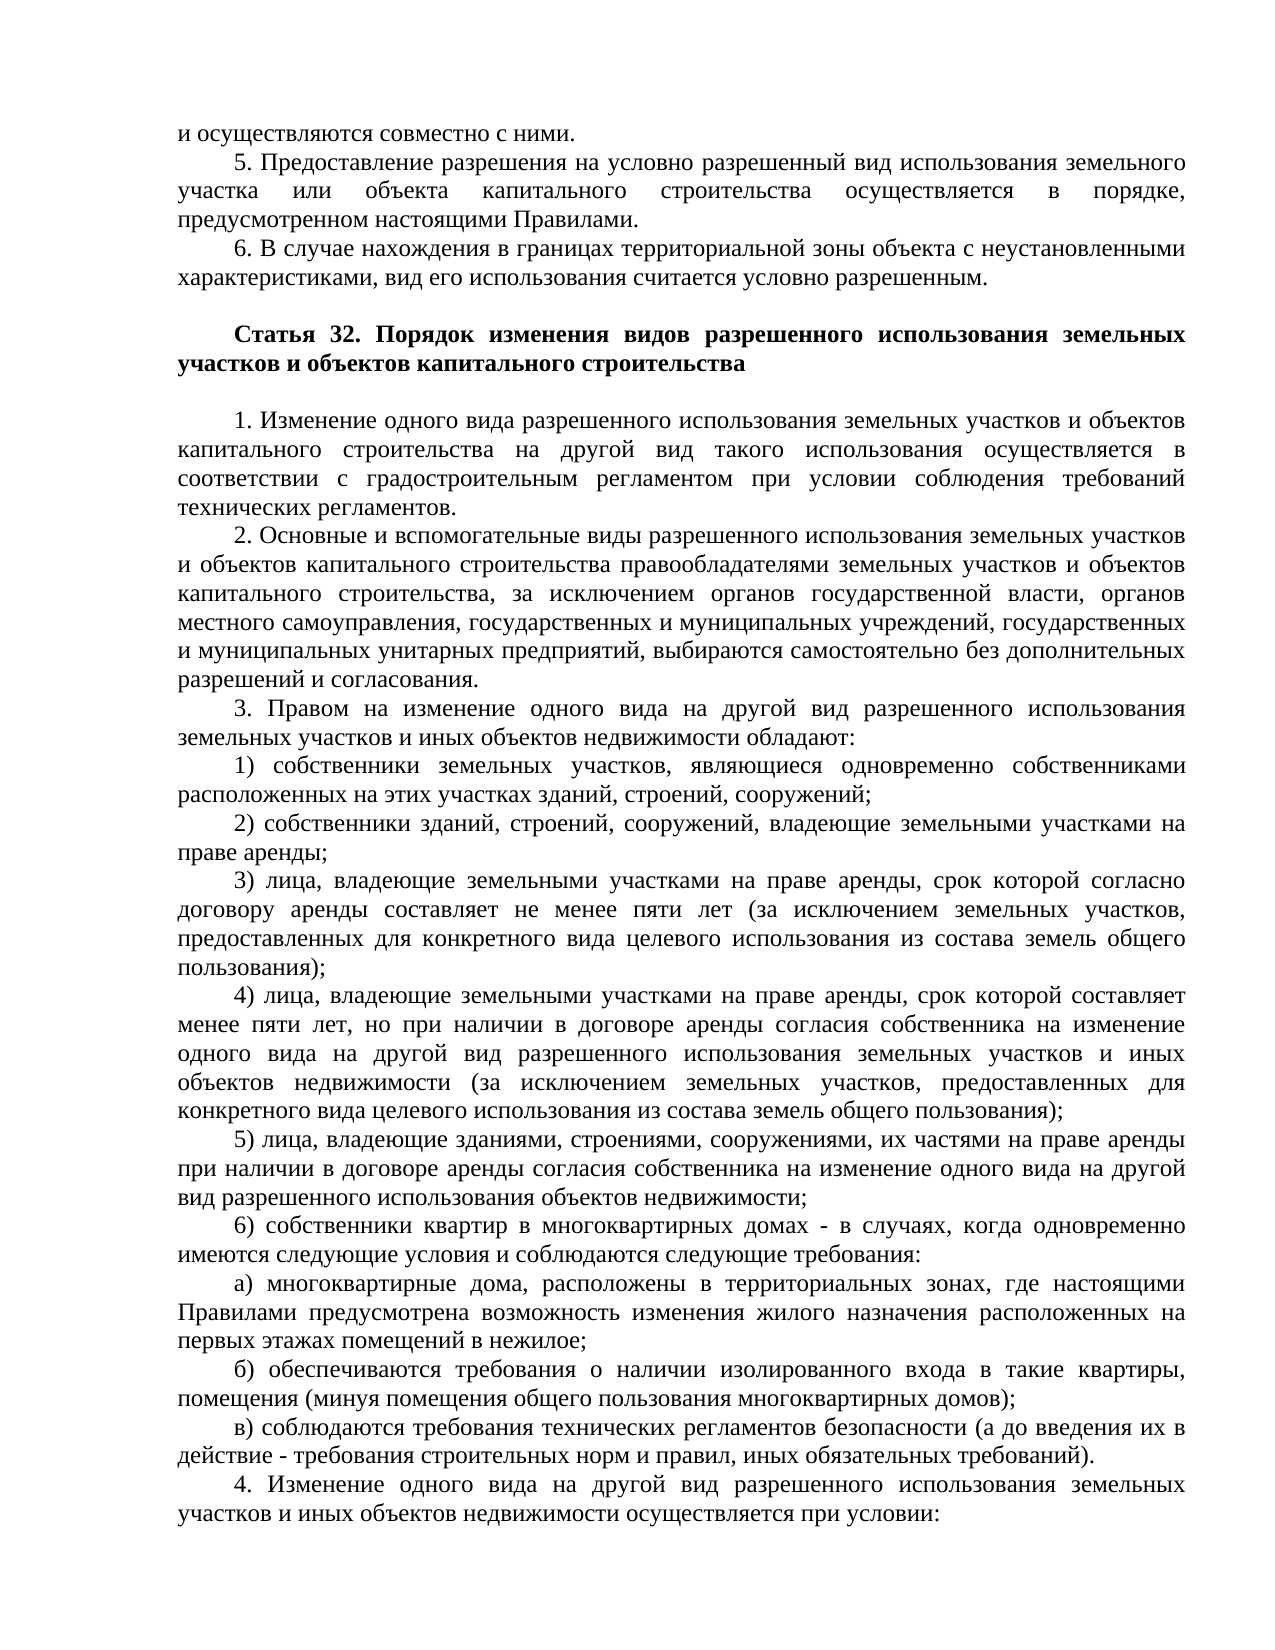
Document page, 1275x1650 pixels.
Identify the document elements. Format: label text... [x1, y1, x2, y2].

text 2) собственники зданий, строений, сооружений, владеющие земельными участками на праве аренды; [177, 808, 1186, 866]
text Статья 32. Порядок изменения видов разрешенного использования земельных участков и объектов капитального строительства [177, 319, 1186, 377]
text б) обеспечиваются требования о наличии изолированного входа в такие квартиры, помещения (минуя помещения общего пользования многоквартирных домов); [177, 1354, 1186, 1412]
text а) многоквартирные дома, расположены в территориальных зонах, где настоящими Правилами предусмотрена возможность изменения жилого назначения расположенных на первых этажах помещений в нежилое; [177, 1268, 1186, 1354]
text 5) лица, владеющие зданиями, строениями, сооружениями, их частями на праве аренды при наличии в договоре аренды согласия собственника на изменение одного вида на другой вид разрешенного использования объектов недвижимости; [177, 1124, 1186, 1211]
text в) соблюдаются требования технических регламентов безопасности (а до введения их в действие - требования строительных норм и правил, иных обязательных требований). [177, 1412, 1186, 1469]
text 6) собственники квартир в многоквартирных домах - в случаях, когда одновременно имеются следующие условия и соблюдаются следующие требования: [177, 1211, 1186, 1268]
text 3. Правом на изменение одного вида на другой вид разрешенного использования земельных участков и иных объектов недвижимости обладают: [177, 693, 1186, 751]
text 2. Основные и вспомогательные виды разрешенного использования земельных участков и объектов капитального строительства правообладателями земельных участков и объектов капитального строительства, за исключением органов государственной власти, органов местного самоуправления, государственных и муниципальных учреждений, государственных и муниципальных унитарных предприятий, выбираются самостоятельно без дополнительных разрешений и согласования. [177, 521, 1186, 693]
text 4) лица, владеющие земельными участками на праве аренды, срок которой составляет менее пяти лет, но при наличии в договоре аренды согласия собственника на изменение одного вида на другой вид разрешенного использования земельных участков и иных объектов недвижимости (за исключением земельных участков, предоставленных для конкретного вида целевого использования из состава земель общего пользования); [177, 981, 1186, 1124]
text 6. В случае нахождения в границах территориальной зоны объекта с неустановленными характеристиками, вид его использования считается условно разрешенным. [177, 233, 1186, 291]
text 1. Изменение одного вида разрешенного использования земельных участков и объектов капитального строительства на другой вид такого использования осуществляется в соответствии с градостроительным регламентом при условии соблюдения требований технических регламентов. [177, 406, 1186, 521]
text 3) лица, владеющие земельными участками на праве аренды, срок которой согласно договору аренды составляет не менее пяти лет (за исключением земельных участков, предоставленных для конкретного вида целевого использования из состава земель общего пользования); [177, 866, 1186, 981]
text 5. Предоставление разрешения на условно разрешенный вид использования земельного участка или объекта капитального строительства осуществляется в порядке, предусмотренном настоящими Правилами. [177, 147, 1186, 233]
text 4. Изменение одного вида на другой вид разрешенного использования земельных участков и иных объектов недвижимости осуществляется при условии: [177, 1469, 1186, 1527]
text 1) собственники земельных участков, являющиеся одновременно собственниками расположенных на этих участках зданий, строений, сооружений; [177, 751, 1186, 808]
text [177, 118, 1186, 147]
